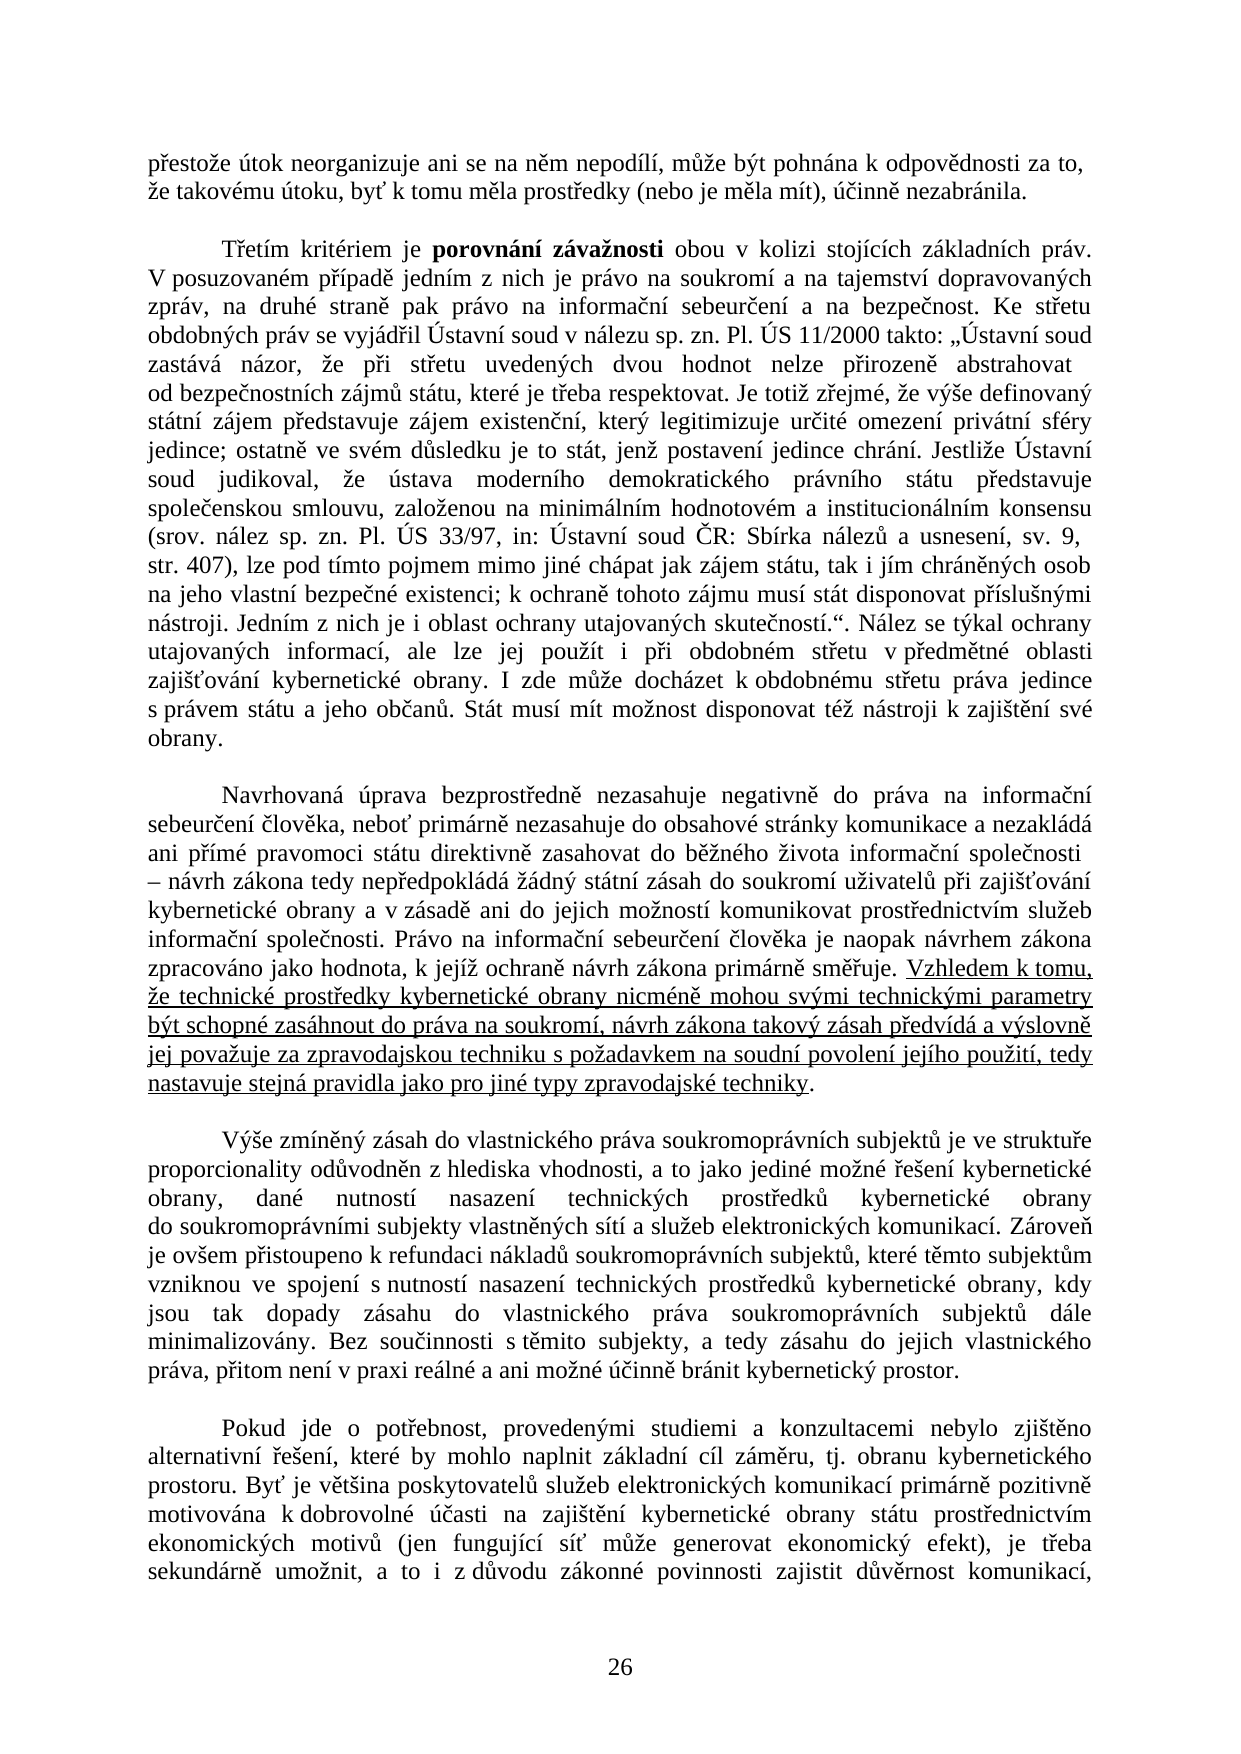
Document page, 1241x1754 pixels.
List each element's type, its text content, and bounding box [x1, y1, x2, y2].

text Výše zmíněný zásah do vlastnického práva soukromoprávních subjektů je ve struktuře proporcionality odůvodněn z hlediska vhodnosti, a to jako jediné možné řešení kybernetické obrany, dané nutností nasazení technických prostředků kybernetické obrany do soukromoprávními subjekty vlastněných sítí a služeb elektronických komunikací. Zároveň je ovšem přistoupeno k refundaci nákladů soukromoprávních subjektů, které těmto subjektům vzniknou ve spojení s nutností nasazení technických prostředků kybernetické obrany, kdy jsou tak dopady zásahu do vlastnického práva soukromoprávních subjektů dále minimalizovány. Bez součinnosti s těmito subjekty, a tedy zásahu do jejich vlastnického práva, přitom není v praxi reálné a ani možné účinně bránit kybernetický prostor. [148, 1125, 1093, 1384]
text Třetím kritériem je porovnání závažnosti obou v kolizi stojících základních práv. V posuzovaném případě jedním z nich je právo na soukromí a na tajemství dopravovaných zpráv, na druhé straně pak právo na informační sebeurčení a na bezpečnost. Ke střetu obdobných práv se vyjádřil Ústavní soud v nálezu sp. zn. Pl. ÚS 11/2000 takto: „Ústavní soud zastává názor, že při střetu uvedených dvou hodnot nelze přirozeně abstrahovat od bezpečnostních zájmů státu, které je třeba respektovat. Je totiž zřejmé, že výše definovaný státní zájem představuje zájem existenční, který legitimizuje určité omezení privátní sféry jedince; ostatně ve svém důsledku je to stát, jenž postavení jedince chrání. Jestliže Ústavní soud judikoval, že ústava moderního demokratického právního státu představuje společenskou smlouvu, založenou na minimálním hodnotovém a institucionálním konsensu (srov. nález sp. zn. Pl. ÚS 33/97, in: Ústavní soud ČR: Sbírka nálezů a usnesení, sv. 9, str. 407), lze pod tímto pojmem mimo jiné chápat jak zájem státu, tak i jím chráněných osob na jeho vlastní bezpečné existenci; k ochraně tohoto zájmu musí stát disponovat příslušnými nástroji. Jedním z nich je i oblast ochrany utajovaných skutečností.“. Nález se týkal ochrany utajovaných informací, ale lze jej použít i při obdobném střetu v předmětné oblasti zajišťování kybernetické obrany. I zde může docházet k obdobnému střetu práva jedince s právem státu a jeho občanů. Stát musí mít možnost disponovat též nástroji k zajištění své obrany. [148, 234, 1093, 751]
text Navrhovaná úprava bezprostředně nezasahuje negativně do práva na informační sebeurčení člověka, neboť primárně nezasahuje do obsahové stránky komunikace a nezakládá ani přímé pravomoci státu direktivně zasahovat do běžného života informační společnosti – návrh zákona tedy nepředpokládá žádný státní zásah do soukromí uživatelů při zajišťování kybernetické obrany a v zásadě ani do jejich možností komunikovat prostřednictvím služeb informační společnosti. Právo na informační sebeurčení člověka je naopak návrhem zákona zpracováno jako hodnota, k jejíž ochraně návrh zákona primárně směřuje. Vzhledem k tomu, že technické prostředky kybernetické obrany nicméně mohou svými technickými parametry být schopné zasáhnout do práva na soukromí, návrh zákona takový zásah předvídá a výslovně jej považuje za zpravodajskou techniku s požadavkem na soudní povolení jejího použití, tedy nastavuje stejná pravidla jako pro jiné typy zpravodajské techniky. [148, 780, 1093, 1006]
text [148, 1413, 1093, 1585]
